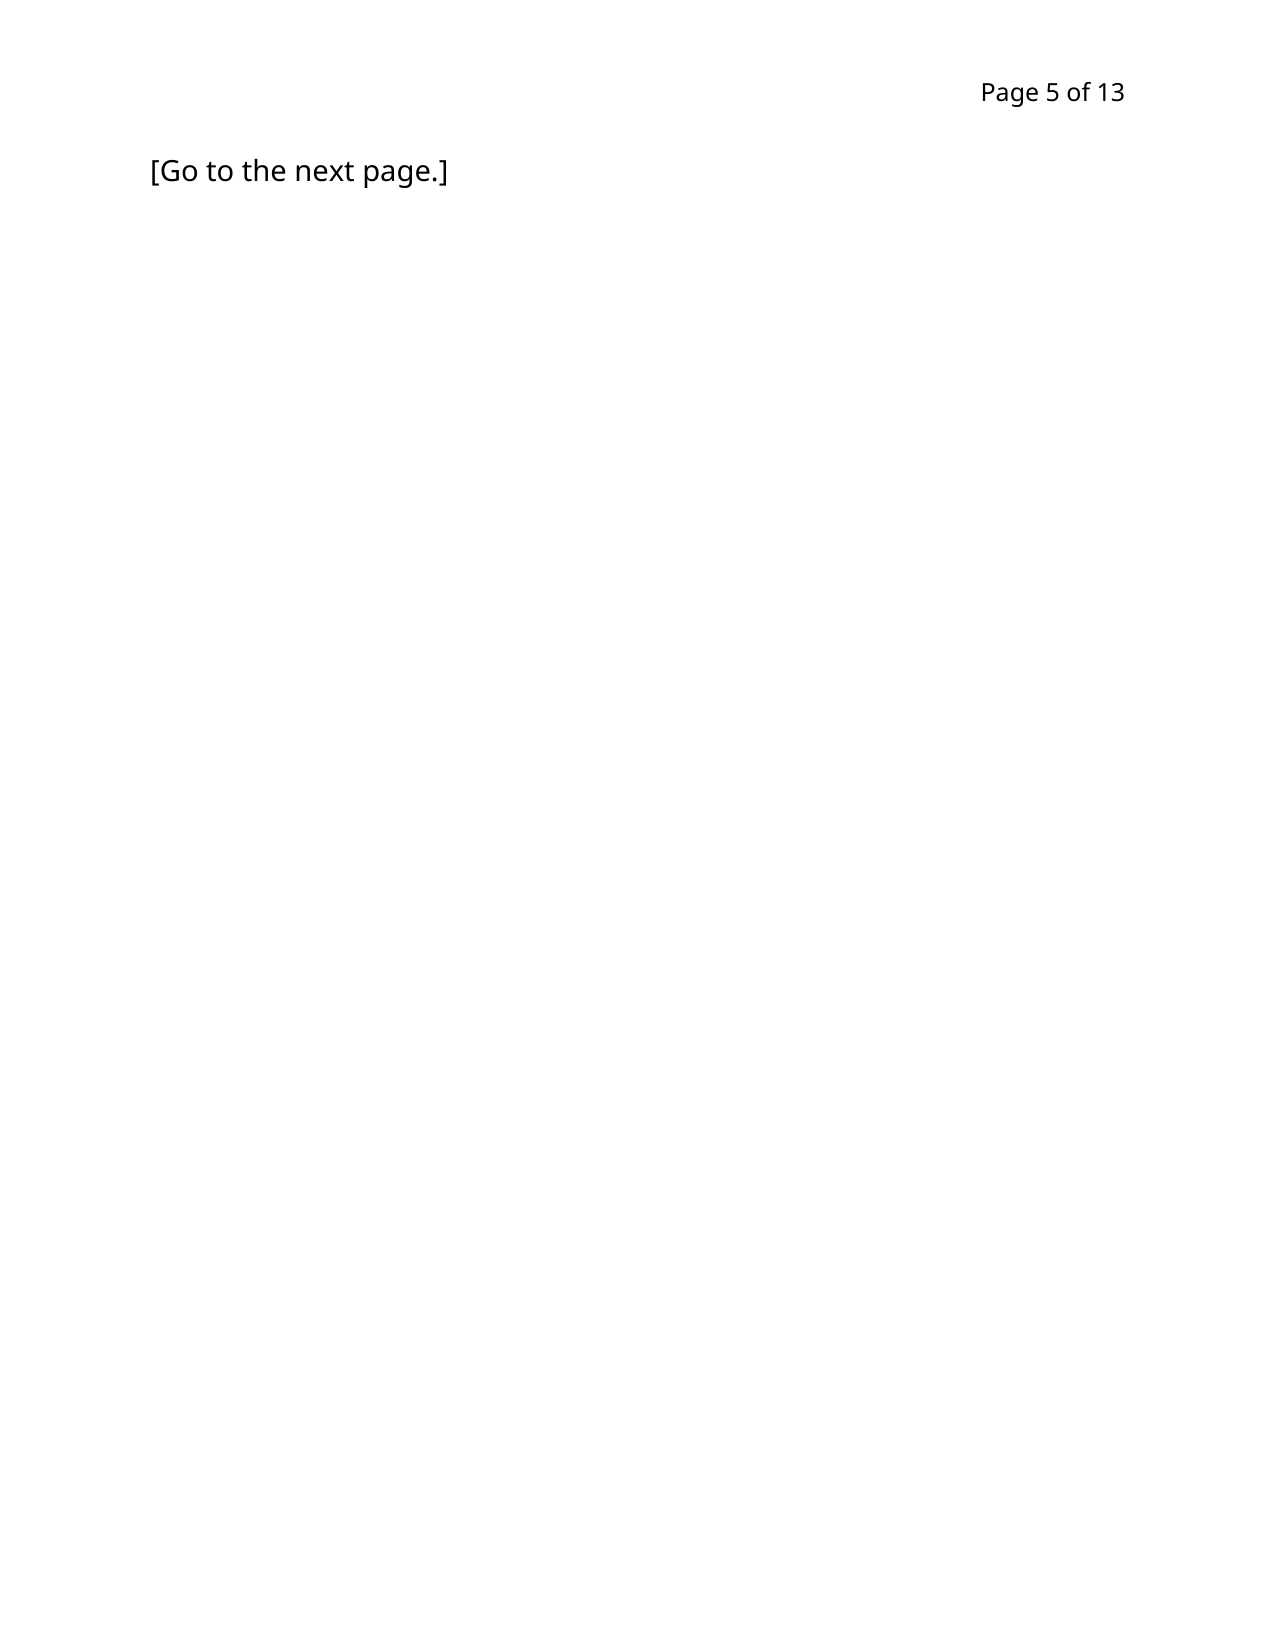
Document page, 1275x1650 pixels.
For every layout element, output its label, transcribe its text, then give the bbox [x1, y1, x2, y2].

text [Go to the next page.] [150, 150, 1125, 190]
